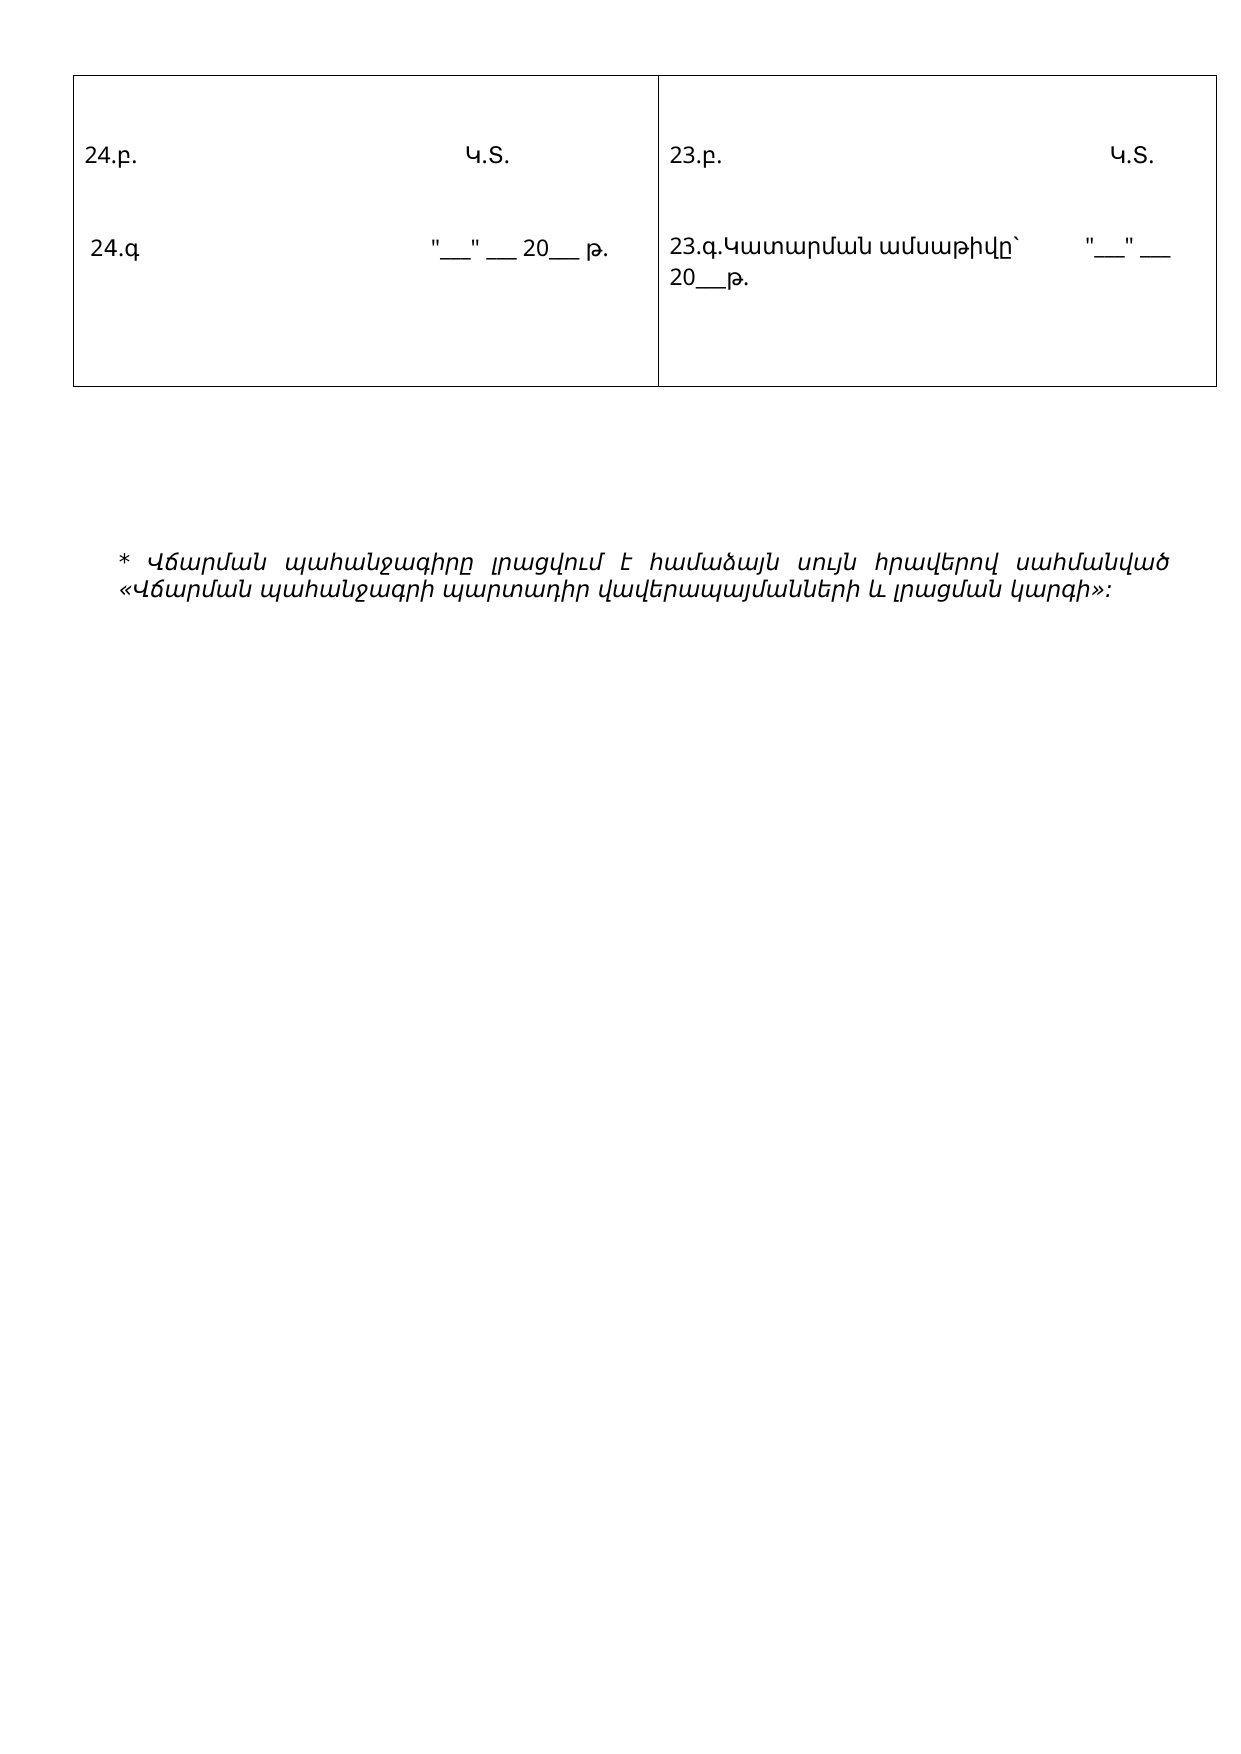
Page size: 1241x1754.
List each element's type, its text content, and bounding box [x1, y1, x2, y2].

table_cell 23.բ. Կ.Տ. 23.գ.Կատարման ամսաթիվը` "___" ___ 20___թ. [659, 139, 1216, 386]
text * Վճարման պահանջագիրը լրացվում է համաձայն սույն հրավերով սահմանված «Վճարման պահանջագրի պարտադիր վավերապայմանների և լրացման կարգի»: [118, 549, 1171, 603]
table_cell 24.բ. Կ.Տ. 24.գ "___" ___ 20___ թ. [74, 139, 658, 386]
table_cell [659, 76, 1216, 138]
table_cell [74, 76, 658, 138]
